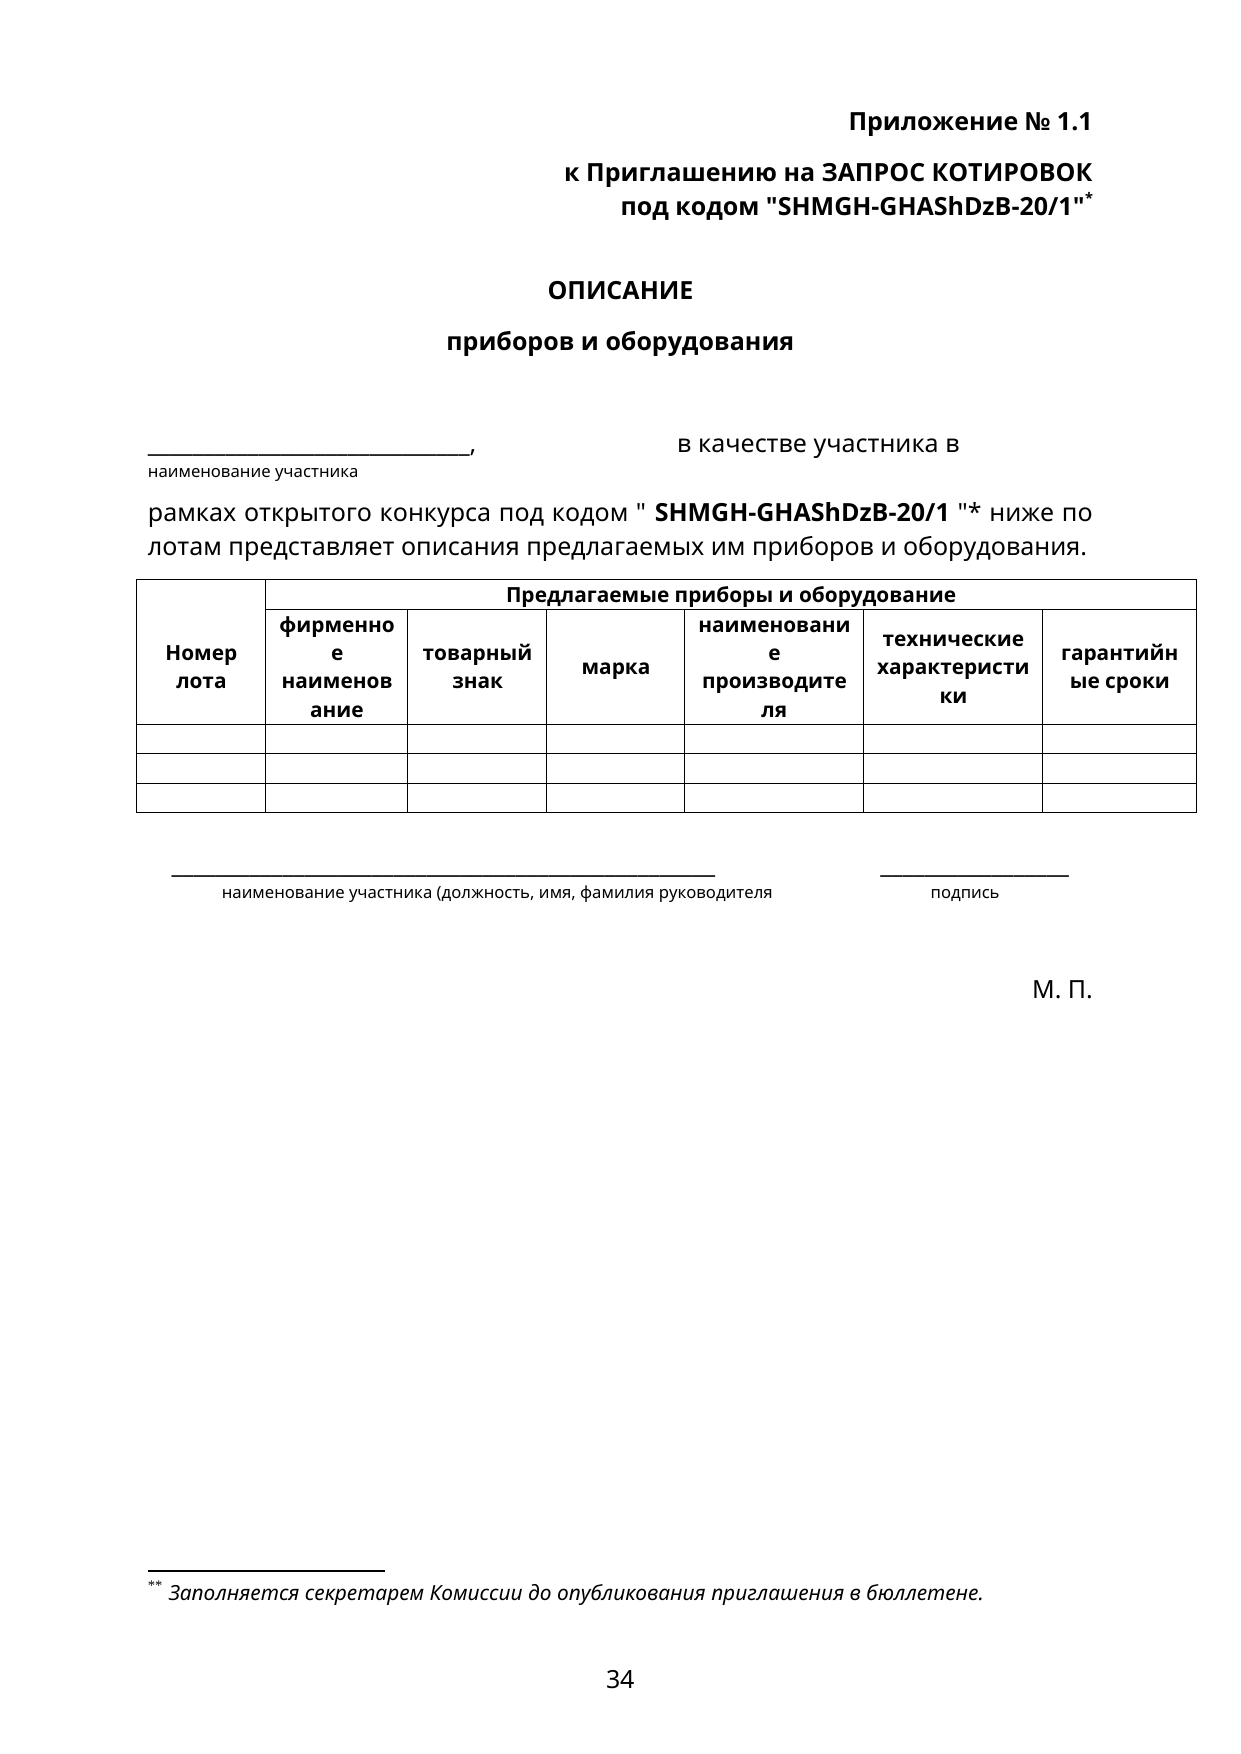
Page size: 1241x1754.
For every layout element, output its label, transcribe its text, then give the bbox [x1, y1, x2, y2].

table_cell [1043, 784, 1196, 812]
table_cell товарный знак [408, 610, 546, 723]
text _________________________________________________ _________________ [148, 847, 1092, 881]
table_cell [408, 754, 546, 782]
table_cell гарантийные сроки [1043, 610, 1196, 723]
table_cell [685, 725, 863, 753]
table_cell марка [547, 610, 684, 723]
table_cell [547, 754, 684, 782]
table_cell фирменное наименование [266, 610, 407, 723]
subtitle приборов и оборудования [207, 324, 1034, 358]
table_cell [547, 725, 684, 753]
table_cell [137, 784, 265, 812]
table_cell [864, 754, 1042, 782]
table_cell [266, 784, 407, 812]
table_cell технические характеристики [864, 610, 1042, 723]
table_cell [864, 784, 1042, 812]
table_cell [685, 754, 863, 782]
table_cell наименование производителя [685, 610, 863, 723]
table_cell [1043, 725, 1196, 753]
text наименование участника (должность, имя, фамилия руководителя подпись [222, 881, 1092, 904]
table_cell [864, 725, 1042, 753]
table_cell [547, 784, 684, 812]
table_cell [408, 725, 546, 753]
table_cell [408, 784, 546, 812]
table_header Номер лота [137, 580, 265, 723]
table_cell [137, 725, 265, 753]
table_cell [266, 754, 407, 782]
subtitle ОПИСАНИЕ [207, 273, 1034, 307]
table_cell [685, 784, 863, 812]
text _____________________________, в качестве участника в [148, 425, 1092, 459]
table_header Предлагаемые приборы и оборудование [266, 580, 1196, 609]
table_cell [266, 725, 407, 753]
text наименование участника [148, 459, 1092, 482]
text рамках открытого конкурса под кодом " SHMGH-GHAShDzB-20/1 "* ниже по лотам представляет описания предлагаемых им приборов и оборудования. [148, 494, 1092, 563]
table_cell [1043, 754, 1196, 782]
table_cell [137, 754, 265, 782]
subtitle Приложение № 1.1 [148, 103, 1092, 137]
text к Приглашению на ЗАПРОС КОТИРОВОК под кодом "SHMGH-GHAShDzB-20/1"* [148, 154, 1092, 222]
text М. П. [148, 971, 1092, 1005]
